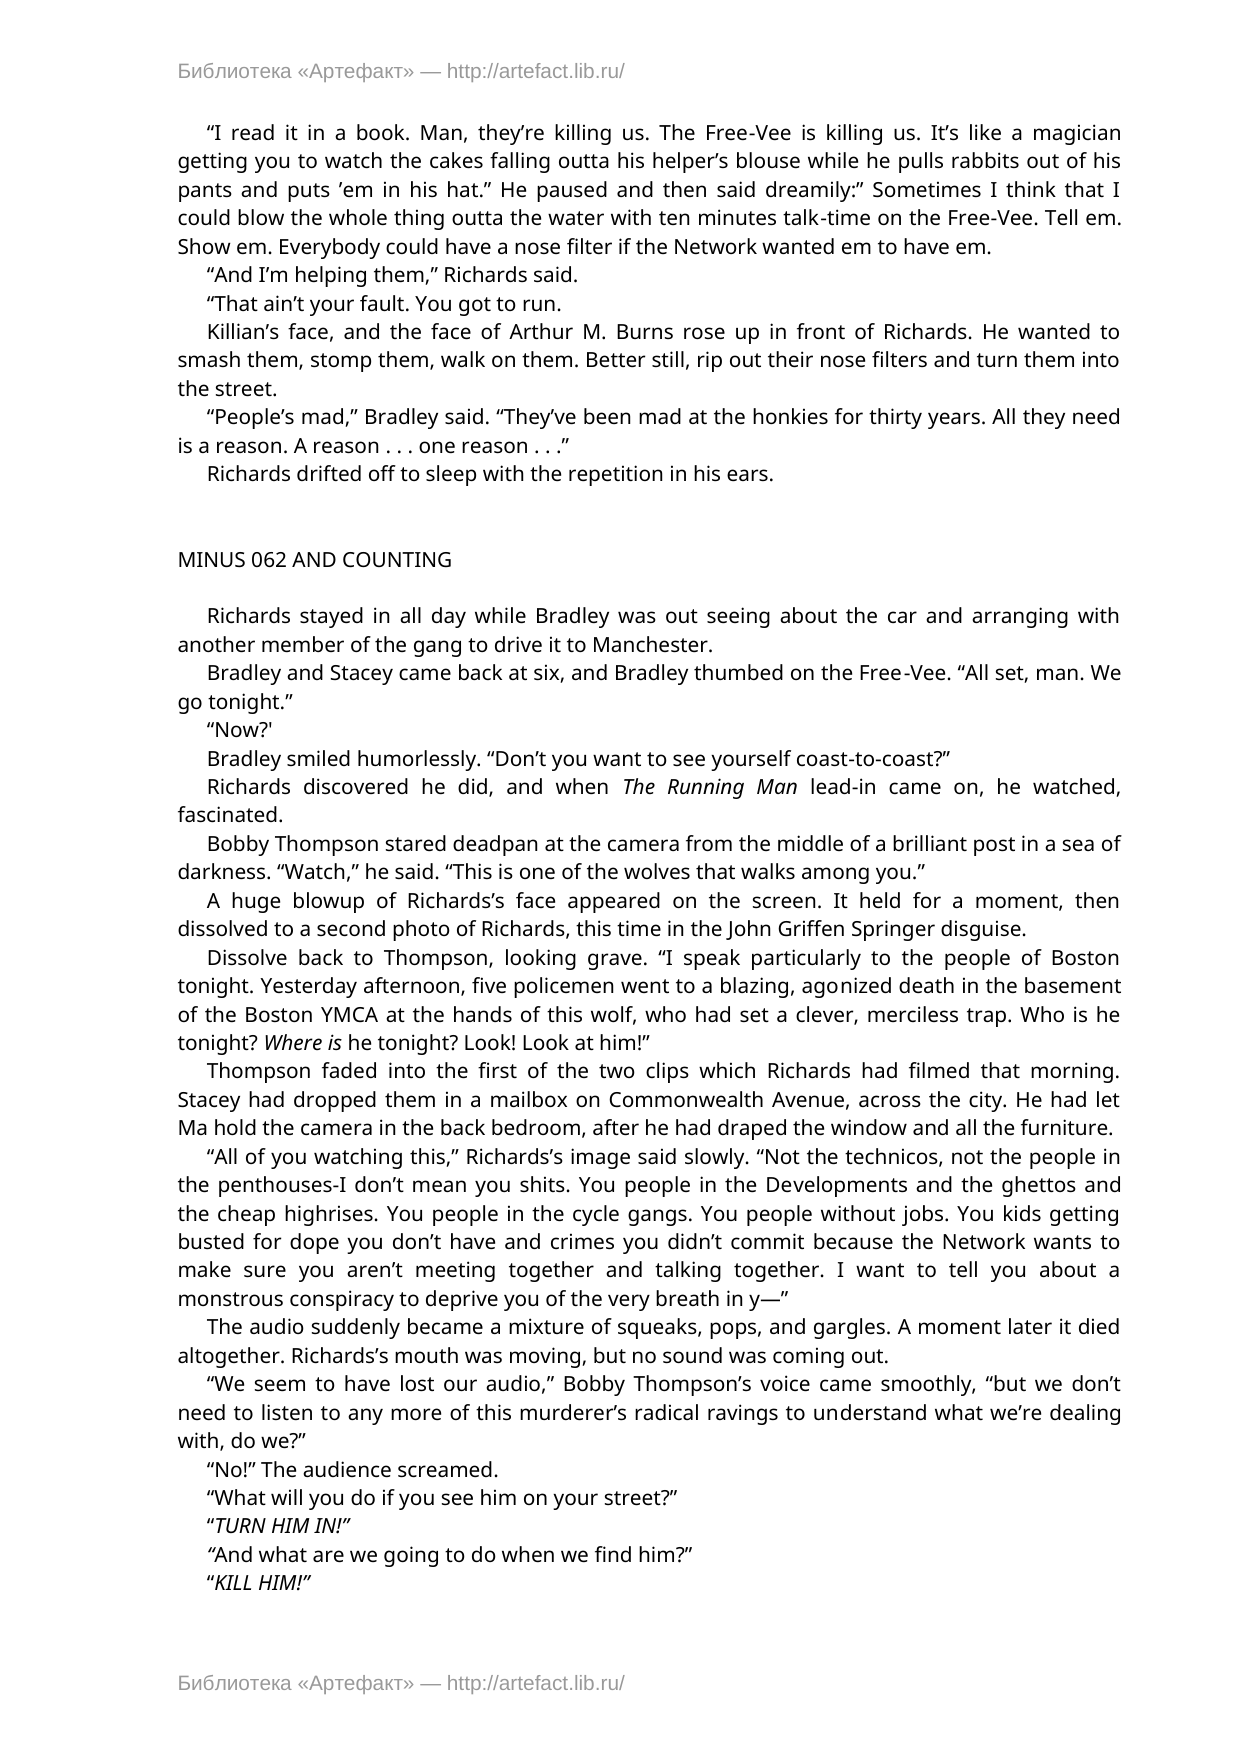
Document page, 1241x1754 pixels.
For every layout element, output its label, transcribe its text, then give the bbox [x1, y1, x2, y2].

text Bradley smiled humorlessly. “Don’t you want to see yourself coast-to-coast?” [177, 744, 1122, 772]
subtitle MINUS 062 AND COUNTING [177, 545, 1122, 573]
text Bradley and Stacey came back at six, and Bradley thumbed on the Free-Vee. “All set, man. We go tonight.” [177, 658, 1122, 715]
text Richards stayed in all day while Bradley was out seeing about the car and arranging with another member of the gang to drive it to Manchester. [177, 602, 1122, 658]
text Dissolve back to Thompson, looking grave. “I speak particularly to the people of Boston tonight. Yesterday afternoon, five policemen went to a blazing, agonized death in the basement of the Boston YMCA at the hands of this wolf, who had set a clever, merciless trap. Who is he tonight? Where is he tonight? Look! Look at him!” [177, 943, 1122, 1057]
text “And I’m helping them,” Richards said. [177, 260, 1122, 289]
text “We seem to have lost our audio,” Bobby Thompson’s voice came smoothly, “but we don’t need to listen to any more of this murderer’s radical ravings to understand what we’re dealing with, do we?” [177, 1369, 1122, 1455]
text “People’s mad,” Bradley said. “They’ve been mad at the honkies for thirty years. All they need is a reason. A reason . . . one reason . . .” [177, 402, 1122, 459]
text A huge blowup of Richards’s face appeared on the screen. It held for a moment, then dissolved to a second photo of Richards, this time in the John Griffen Springer disguise. [177, 886, 1122, 943]
text Thompson faded into the first of the two clips which Richards had filmed that morning. Stacey had dropped them in a mailbox on Commonwealth Avenue, across the city. He had let Ma hold the camera in the back bedroom, after he had draped the window and all the furniture. [177, 1057, 1122, 1142]
text Richards drifted off to sleep with the repetition in his ears. [177, 459, 1122, 488]
text “Now?' [177, 715, 1122, 744]
text “All of you watching this,” Richards’s image said slowly. “Not the technicos, not the people in the penthouses-I don’t mean you shits. You people in the Developments and the ghettos and the cheap highrises. You people in the cycle gangs. You people without jobs. You kids getting busted for dope you don’t have and crimes you didn’t commit because the Network wants to make sure you aren’t meeting together and talking together. I want to tell you about a monstrous conspiracy to deprive you of the very breath in y—” [177, 1142, 1122, 1312]
text Richards discovered he did, and when The Running Man lead-in came on, he watched, fascinated. [177, 772, 1122, 829]
text The audio suddenly became a mixture of squeaks, pops, and gargles. A moment later it died altogether. Richards’s mouth was moving, but no sound was coming out. [177, 1312, 1122, 1369]
text Killian’s face, and the face of Arthur M. Burns rose up in front of Richards. He wanted to smash them, stomp them, walk on them. Better still, rip out their nose filters and turn them into the street. [177, 317, 1122, 402]
text “And what are we going to do when we find him?” [177, 1540, 1122, 1568]
text “What will you do if you see him on your street?” [177, 1483, 1122, 1512]
text “I read it in a book. Man, they’re killing us. The Free-Vee is killing us. It’s like a magician getting you to watch the cakes falling outta his helper’s blouse while he pulls rabbits out of his pants and puts ’em in his hat.” He paused and then said dreamily:” Sometimes I think that I could blow the whole thing outta the water with ten minutes talk-time on the Free-Vee. Tell em. Show em. Everybody could have a nose filter if the Network wanted em to have em. [177, 118, 1122, 260]
text Bobby Thompson stared deadpan at the camera from the middle of a brilliant post in a sea of darkness. “Watch,” he said. “This is one of the wolves that walks among you.” [177, 829, 1122, 886]
text “No!” The audience screamed. [177, 1455, 1122, 1483]
text “TURN HIM IN!” [177, 1512, 1122, 1540]
text “KILL HIM!” [177, 1568, 1122, 1597]
text “That ain’t your fault. You got to run. [177, 289, 1122, 317]
